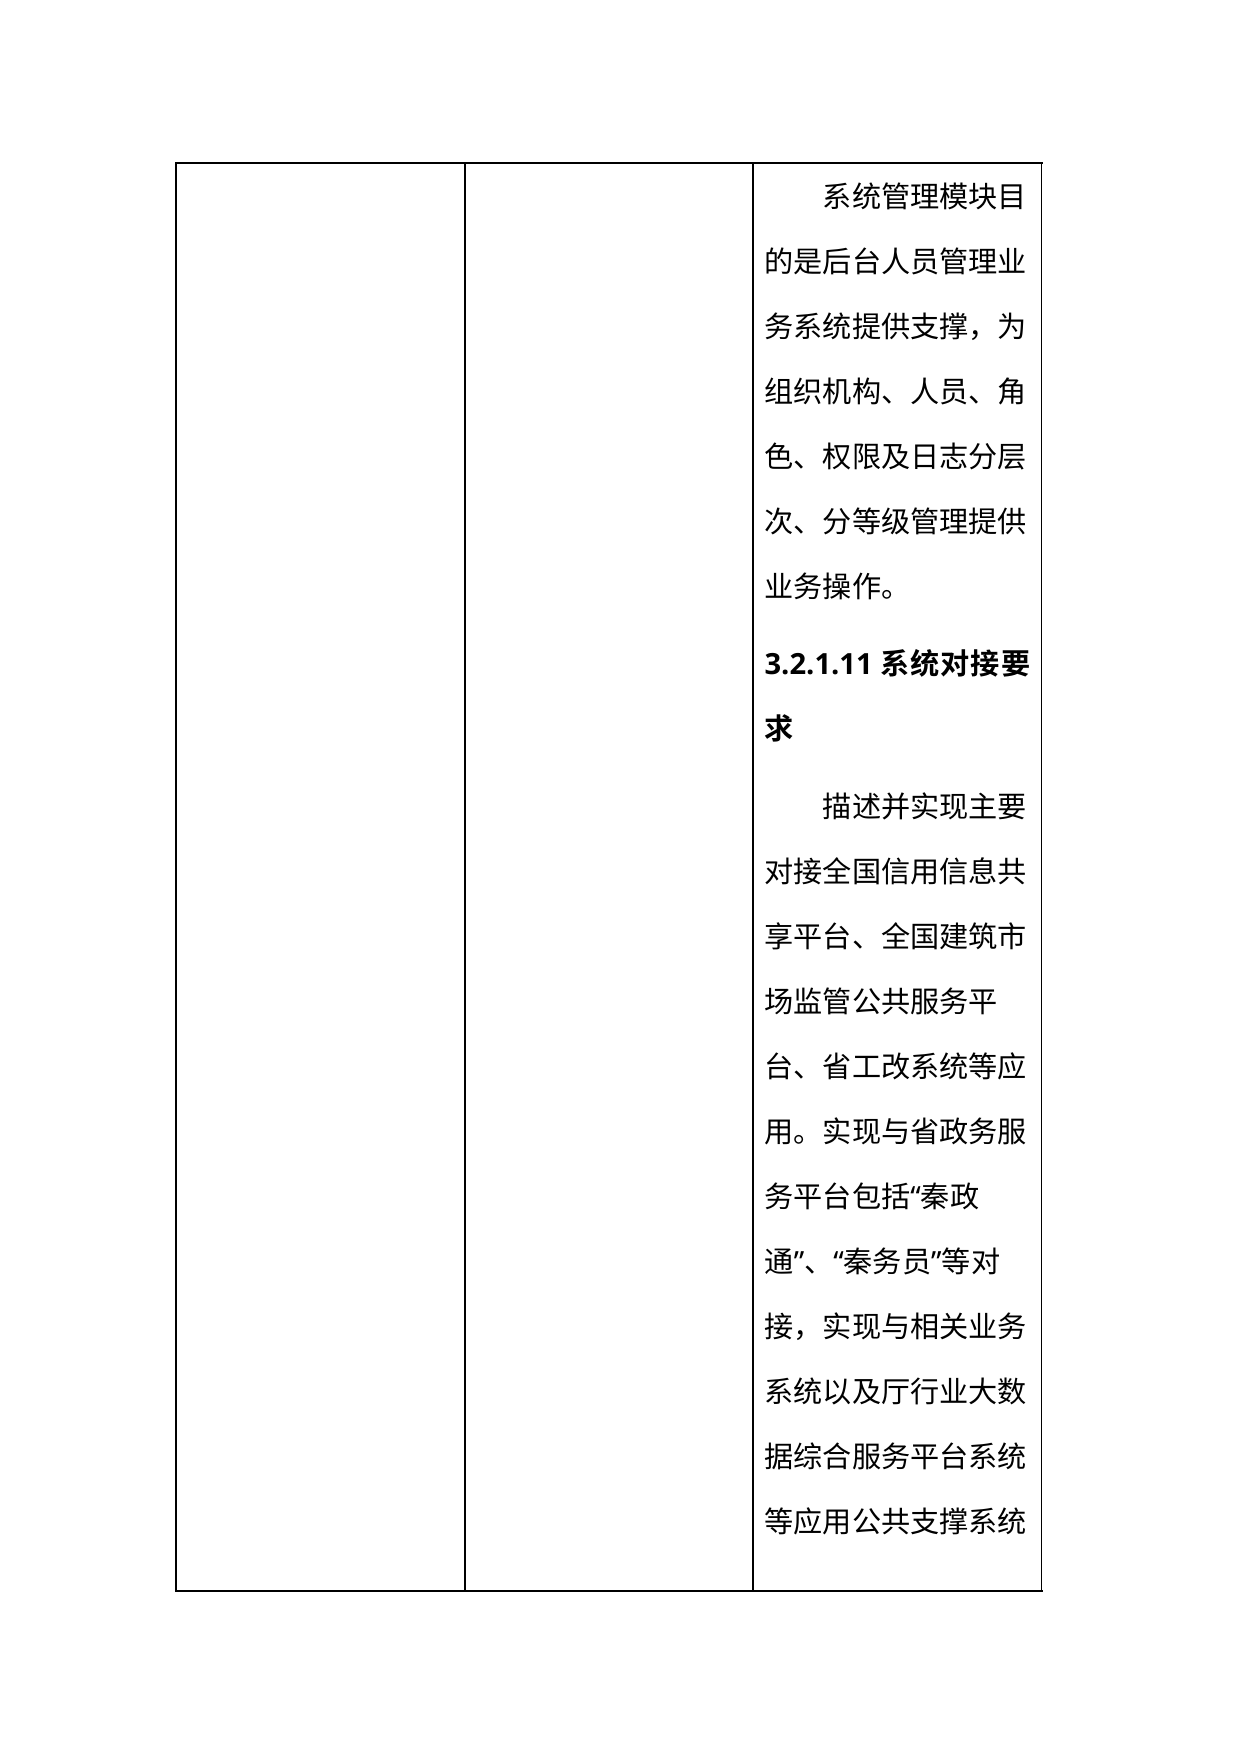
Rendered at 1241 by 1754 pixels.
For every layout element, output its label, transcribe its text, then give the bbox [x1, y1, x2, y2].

table_cell [177, 164, 464, 1590]
table_cell 1 [466, 164, 752, 1590]
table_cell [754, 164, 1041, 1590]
